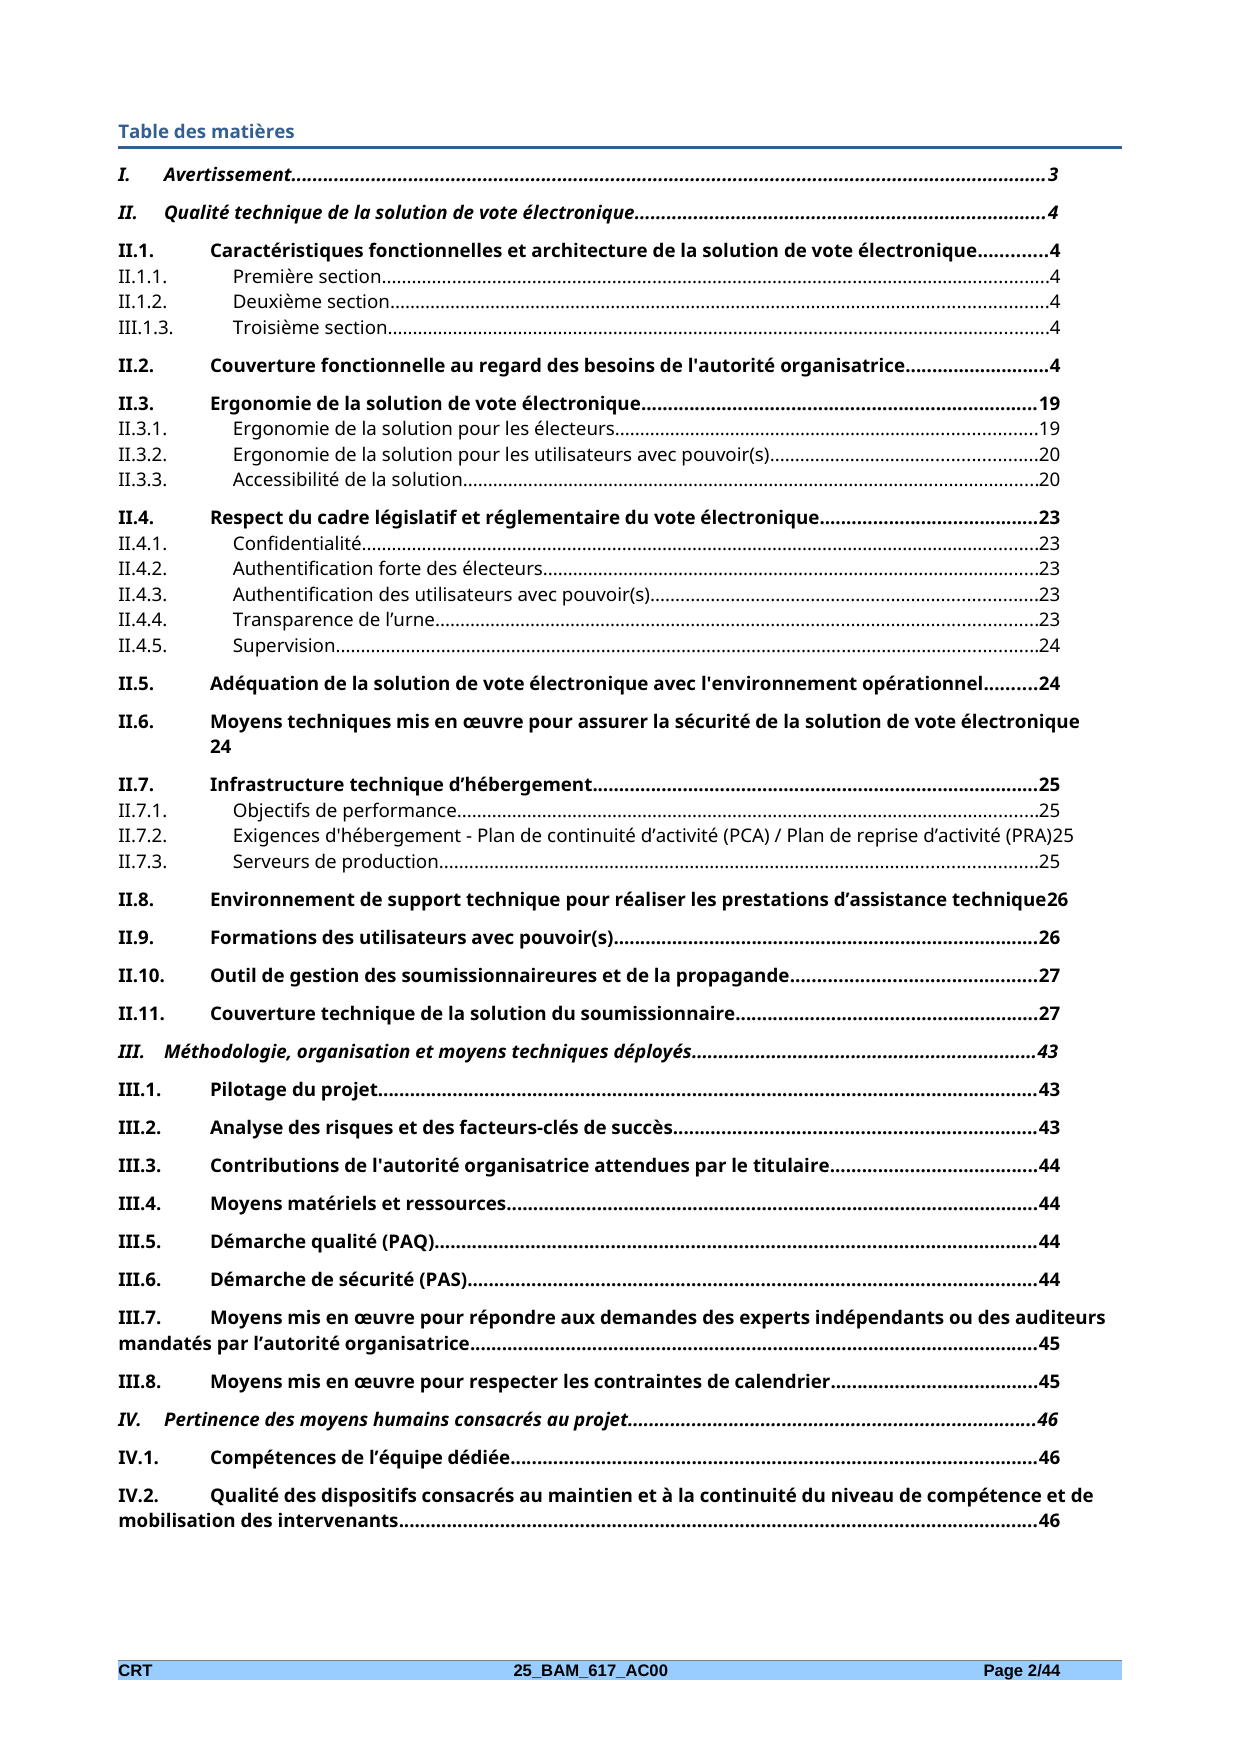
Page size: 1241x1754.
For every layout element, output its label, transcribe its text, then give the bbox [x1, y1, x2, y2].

text II.4.1. Confidentialité 23 [118, 530, 1122, 556]
text II.3.3. Accessibilité de la solution 20 [118, 467, 1122, 492]
text III.5. Démarche qualité (PAQ) 44 [118, 1228, 1122, 1254]
text III.6. Démarche de sécurité (PAS) 44 [118, 1267, 1122, 1292]
text II.1.2. Deuxième section 4 [118, 288, 1122, 314]
text II.4.5. Supervision 24 [118, 632, 1122, 658]
text II.7.2. Exigences d'hébergement - Plan de continuité d’activité (PCA) / Plan de reprise d’activité (PRA) 25 [118, 823, 1122, 848]
text II.4.2. Authentification forte des électeurs 23 [118, 556, 1122, 581]
text III.1. Pilotage du projet 43 [118, 1076, 1122, 1102]
text I. Avertissement 3 [118, 161, 1122, 187]
text II.4.3. Authentification des utilisateurs avec pouvoir(s) 23 [118, 581, 1122, 607]
text II.10. Outil de gestion des soumissionnaireures et de la propagande 27 [118, 962, 1122, 988]
text Table des matières [118, 118, 1122, 146]
text II.2. Couverture fonctionnelle au regard des besoins de l'autorité organisatrice 4 [118, 352, 1122, 377]
text II.7.3. Serveurs de production 25 [118, 848, 1122, 874]
text III.8. Moyens mis en œuvre pour respecter les contraintes de calendrier 45 [118, 1368, 1122, 1394]
text III.7. Moyens mis en œuvre pour répondre aux demandes des experts indépendants ou des auditeurs mandatés par l’autorité organisatrice 45 [118, 1304, 1122, 1356]
text IV.2. Qualité des dispositifs consacrés au maintien et à la continuité du niveau de compétence et de mobilisation des intervenants 46 [118, 1482, 1122, 1533]
text II.1.1. Première section 4 [118, 263, 1122, 288]
text IV. Pertinence des moyens humains consacrés au projet 46 [118, 1406, 1122, 1432]
text II.4. Respect du cadre législatif et réglementaire du vote électronique 23 [118, 504, 1122, 530]
text III.2. Analyse des risques et des facteurs-clés de succès 43 [118, 1114, 1122, 1140]
text II. Qualité technique de la solution de vote électronique 4 [118, 199, 1122, 225]
text III.3. Contributions de l'autorité organisatrice attendues par le titulaire 44 [118, 1152, 1122, 1178]
text II.9. Formations des utilisateurs avec pouvoir(s) 26 [118, 924, 1122, 950]
text II.3. Ergonomie de la solution de vote électronique 19 [118, 390, 1122, 416]
text III.1.3. Troisième section 4 [118, 314, 1122, 339]
text II.8. Environnement de support technique pour réaliser les prestations d’assistance technique 26 [118, 886, 1122, 912]
text II.1. Caractéristiques fonctionnelles et architecture de la solution de vote électronique 4 [118, 237, 1122, 263]
text II.7. Infrastructure technique d’hébergement 25 [118, 772, 1122, 797]
text IV.1. Compétences de l’équipe dédiée 46 [118, 1444, 1122, 1470]
text II.11. Couverture technique de la solution du soumissionnaire 27 [118, 1000, 1122, 1026]
text II.3.1. Ergonomie de la solution pour les électeurs 19 [118, 416, 1122, 441]
text II.5. Adéquation de la solution de vote électronique avec l'environnement opérationnel 24 [118, 670, 1122, 696]
text II.7.1. Objectifs de performance 25 [118, 797, 1122, 823]
text II.4.4. Transparence de l’urne 23 [118, 607, 1122, 632]
text III.4. Moyens matériels et ressources 44 [118, 1191, 1122, 1216]
text III. Méthodologie, organisation et moyens techniques déployés 43 [118, 1038, 1122, 1064]
text II.3.2. Ergonomie de la solution pour les utilisateurs avec pouvoir(s) 20 [118, 441, 1122, 467]
text II.6. Moyens techniques mis en œuvre pour assurer la sécurité de la solution de vote électronique 24 [118, 708, 1122, 759]
